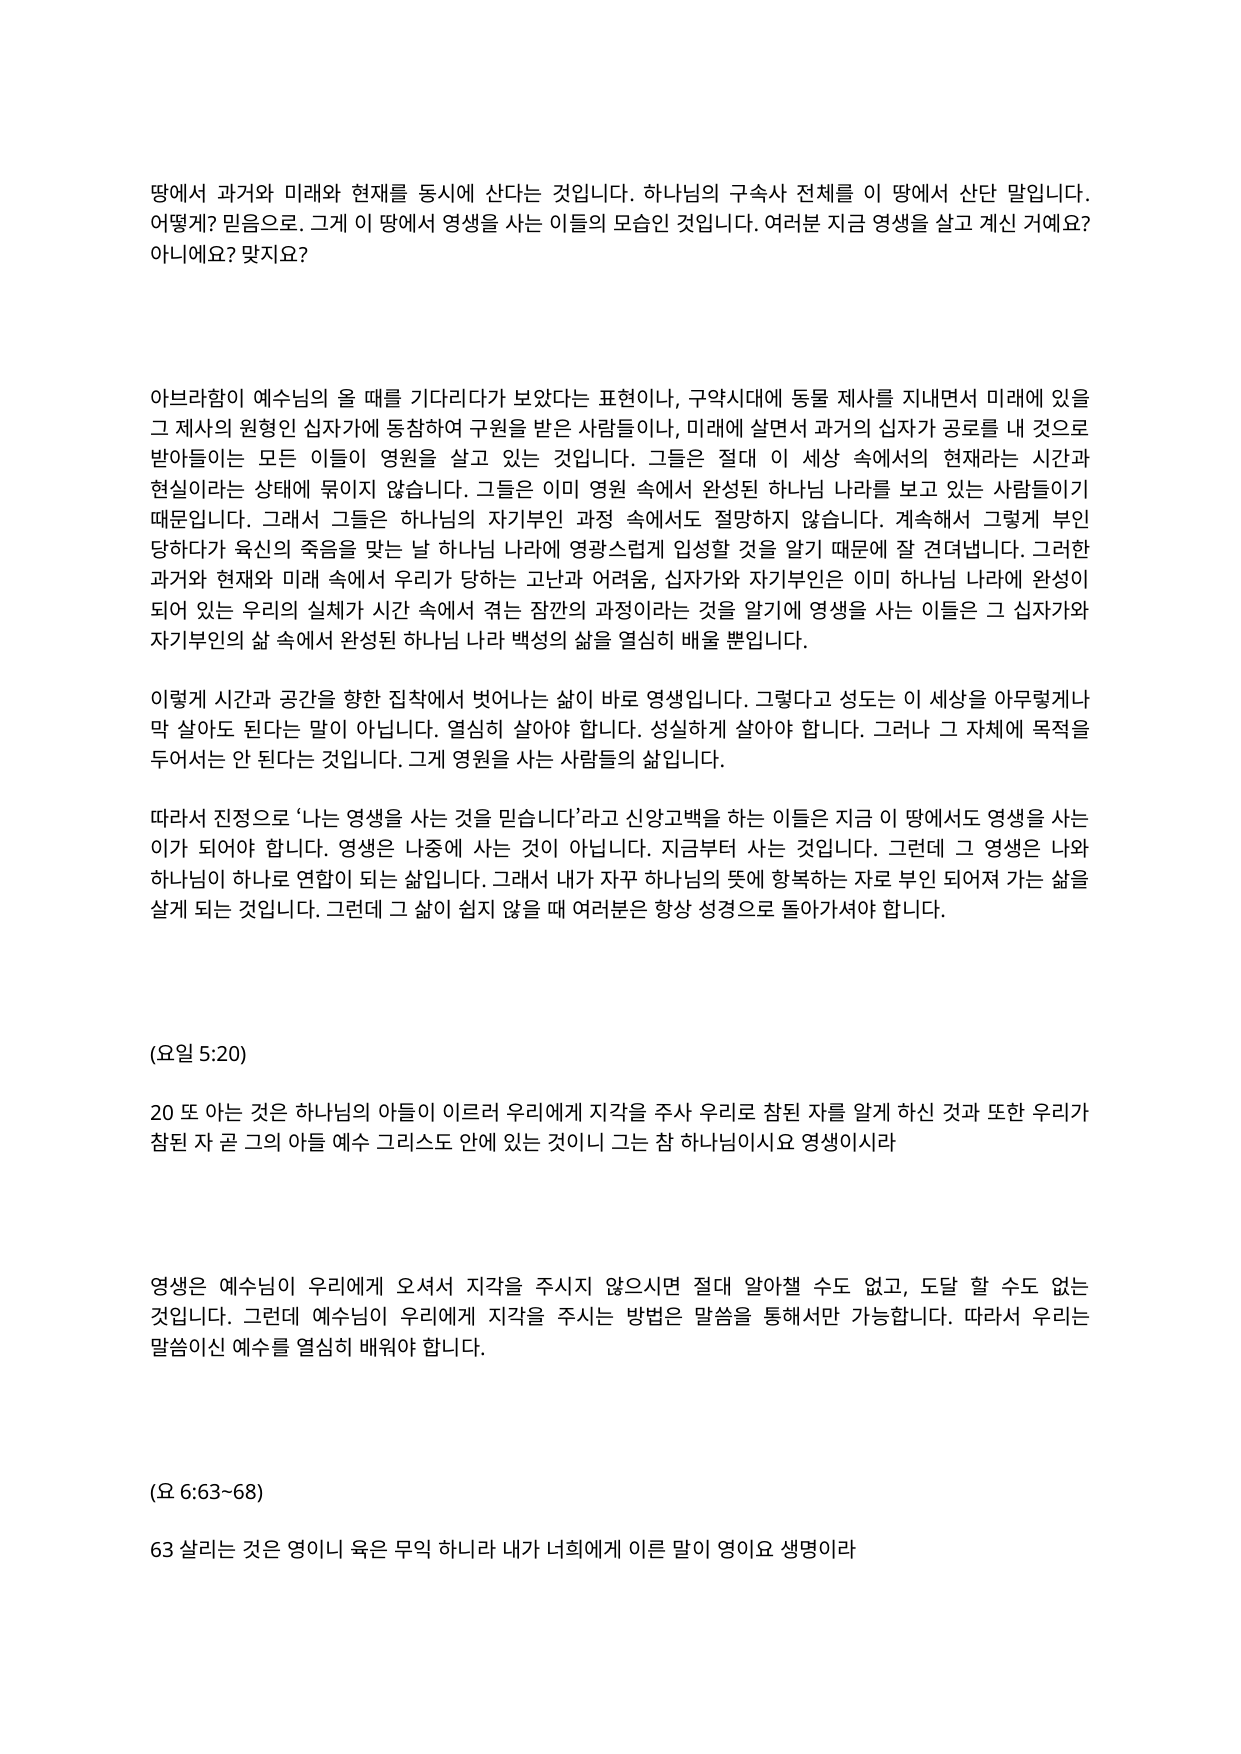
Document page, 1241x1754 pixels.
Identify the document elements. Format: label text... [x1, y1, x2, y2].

text 아브라함이 예수님의 올 때를 기다리다가 보았다는 표현이나, 구약시대에 동물 제사를 지내면서 미래에 있을 그 제사의 원형인 십자가에 동참하여 구원을 받은 사람들이나, 미래에 살면서 과거의 십자가 공로를 내 것으로 받아들이는 모든 이들이 영원을 살고 있는 것입니다. 그들은 절대 이 세상 속에서의 현재라는 시간과 현실이라는 상태에 묶이지 않습니다. 그들은 이미 영원 속에서 완성된 하나님 나라를 보고 있는 사람들이기 때문입니다. 그래서 그들은 하나님의 자기부인 과정 속에서도 절망하지 않습니다. 계속해서 그렇게 부인 당하다가 육신의 죽음을 맞는 날 하나님 나라에 영광스럽게 입성할 것을 알기 때문에 잘 견뎌냅니다. 그러한 과거와 현재와 미래 속에서 우리가 당하는 고난과 어려움, 십자가와 자기부인은 이미 하나님 나라에 완성이 되어 있는 우리의 실체가 시간 속에서 겪는 잠깐의 과정이라는 것을 알기에 영생을 사는 이들은 그 십자가와 자기부인의 삶 속에서 완성된 하나님 나라 백성의 삶을 열심히 배울 뿐입니다. [150, 382, 1090, 654]
text 20 또 아는 것은 하나님의 아들이 이르러 우리에게 지각을 주사 우리로 참된 자를 알게 하신 것과 또한 우리가 참된 자 곧 그의 아들 예수 그리스도 안에 있는 것이니 그는 참 하나님이시요 영생이시라 [150, 1096, 1090, 1157]
text 영생은 예수님이 우리에게 오셔서 지각을 주시지 않으시면 절대 알아챌 수도 없고, 도달 할 수도 없는 것입니다. 그런데 예수님이 우리에게 지각을 주시는 방법은 말씀을 통해서만 가능합니다. 따라서 우리는 말씀이신 예수를 열심히 배워야 합니다. [150, 1270, 1090, 1361]
text 따라서 진정으로 ‘나는 영생을 사는 것을 믿습니다’라고 신앙고백을 하는 이들은 지금 이 땅에서도 영생을 사는 이가 되어야 합니다. 영생은 나중에 사는 것이 아닙니다. 지금부터 사는 것입니다. 그런데 그 영생은 나와 하나님이 하나로 연합이 되는 삶입니다. 그래서 내가 자꾸 하나님의 뜻에 항복하는 자로 부인 되어져 가는 삶을 살게 되는 것입니다. 그런데 그 삶이 쉽지 않을 때 여러분은 항상 성경으로 돌아가셔야 합니다. [150, 802, 1090, 923]
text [150, 177, 1090, 268]
text (요6:63~68) [150, 1475, 1090, 1505]
text 이렇게 시간과 공간을 향한 집착에서 벗어나는 삶이 바로 영생입니다. 그렇다고 성도는 이 세상을 아무렇게나 막 살아도 된다는 말이 아닙니다. 열심히 살아야 합니다. 성실하게 살아야 합니다. 그러나 그 자체에 목적을 두어서는 안 된다는 것입니다. 그게 영원을 사는 사람들의 삶입니다. [150, 683, 1090, 774]
text 63 살리는 것은 영이니 육은 무익 하니라 내가 너희에게 이른 말이 영이요 생명이라 [150, 1534, 1090, 1564]
text (요일5:20) [150, 1037, 1090, 1068]
